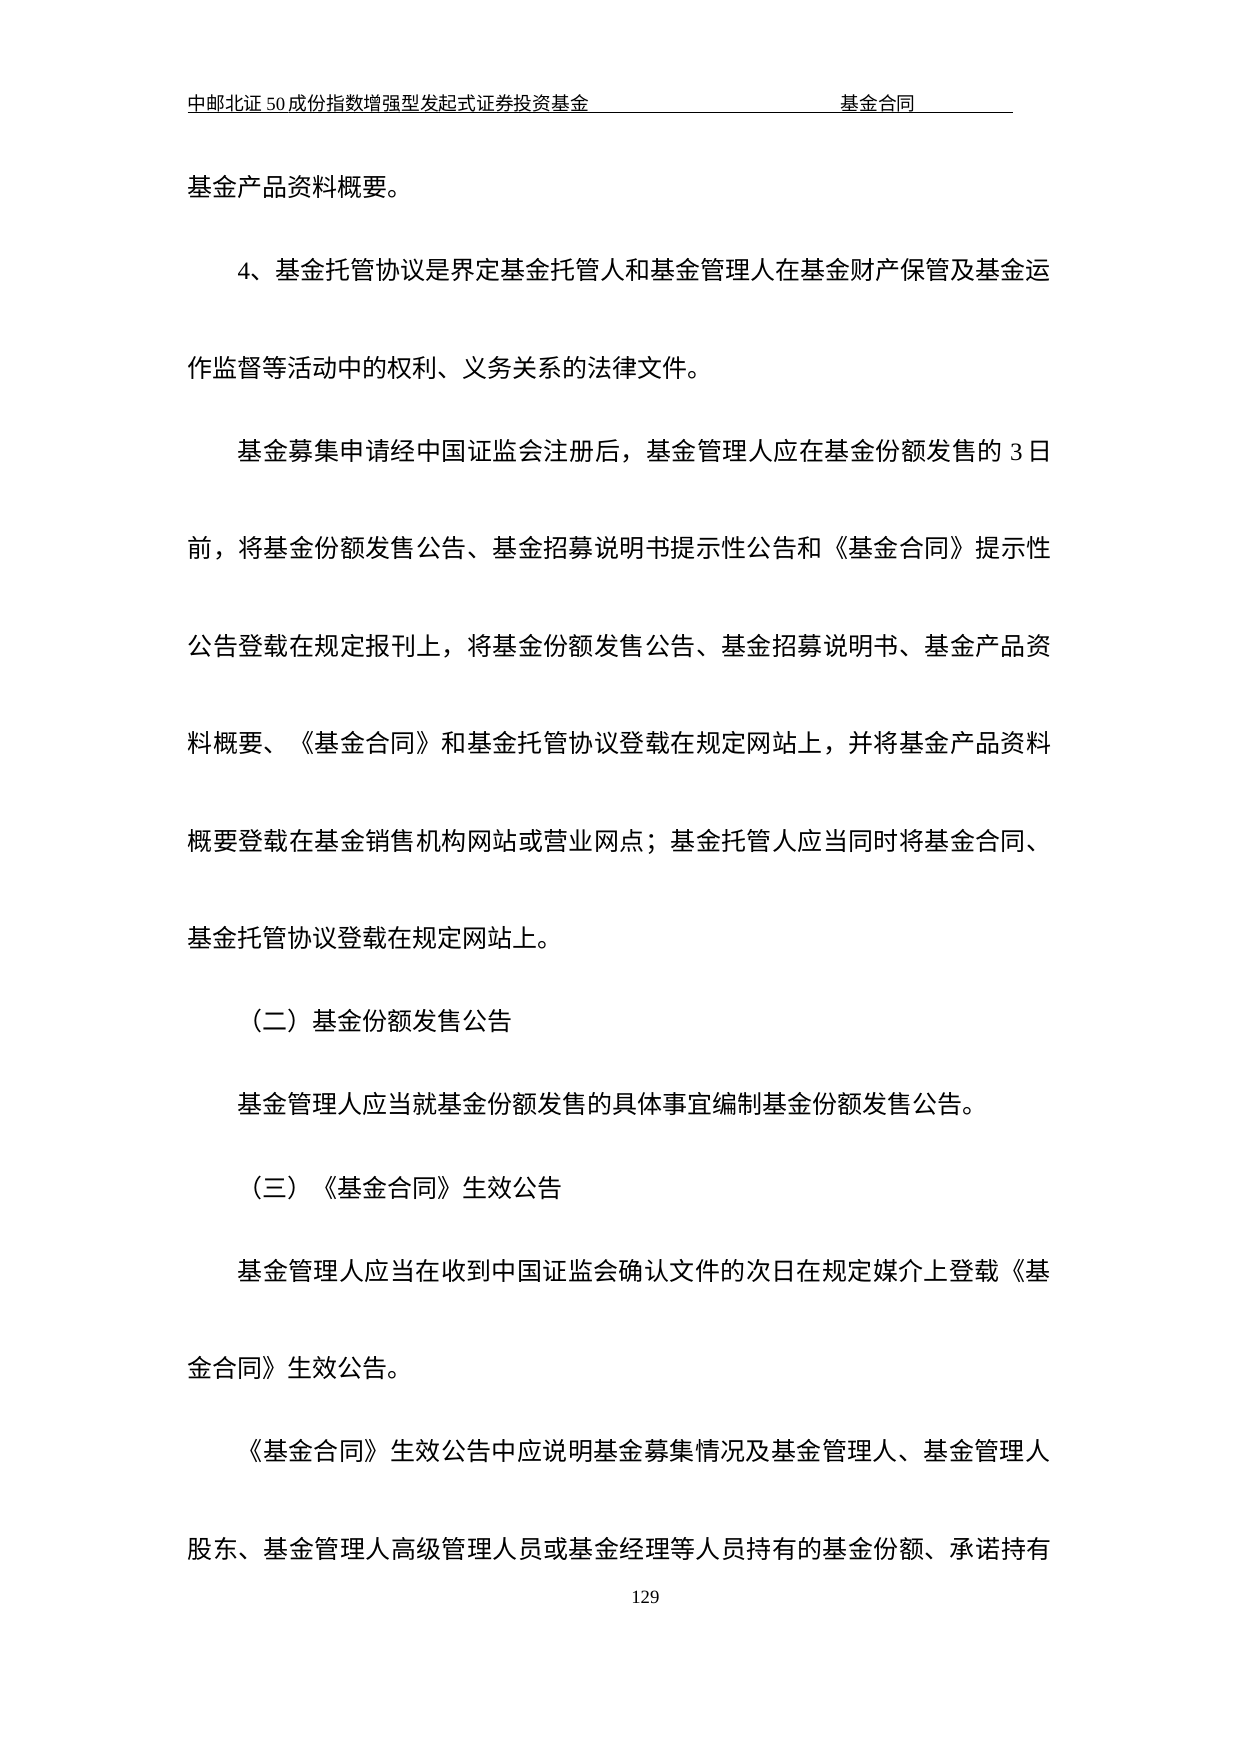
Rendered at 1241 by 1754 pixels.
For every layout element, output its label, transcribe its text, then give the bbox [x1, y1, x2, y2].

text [187, 1417, 1053, 1580]
text 基金募集申请经中国证监会注册后，基金管理人应在基金份额发售的3日前，将基金份额发售公告、基金招募说明书提示性公告和《基金合同》提示性公告登载在规定报刊上，将基金份额发售公告、基金招募说明书、基金产品资料概要、《基金合同》和基金托管协议登载在规定网站上，并将基金产品资料概要登载在基金销售机构网站或营业网点；基金托管人应当同时将基金合同、基金托管协议登载在规定网站上。 [187, 417, 1053, 969]
text （二）基金份额发售公告 [187, 987, 1053, 1052]
text 基金管理人应当在收到中国证监会确认文件的次日在规定媒介上登载《基金合同》生效公告。 [187, 1237, 1053, 1399]
text （三）《基金合同》生效公告 [187, 1154, 1053, 1219]
text 4、基金托管协议是界定基金托管人和基金管理人在基金财产保管及基金运作监督等活动中的权利、义务关系的法律文件。 [187, 236, 1053, 399]
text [187, 153, 1053, 218]
text 基金管理人应当就基金份额发售的具体事宜编制基金份额发售公告。 [187, 1071, 1053, 1136]
